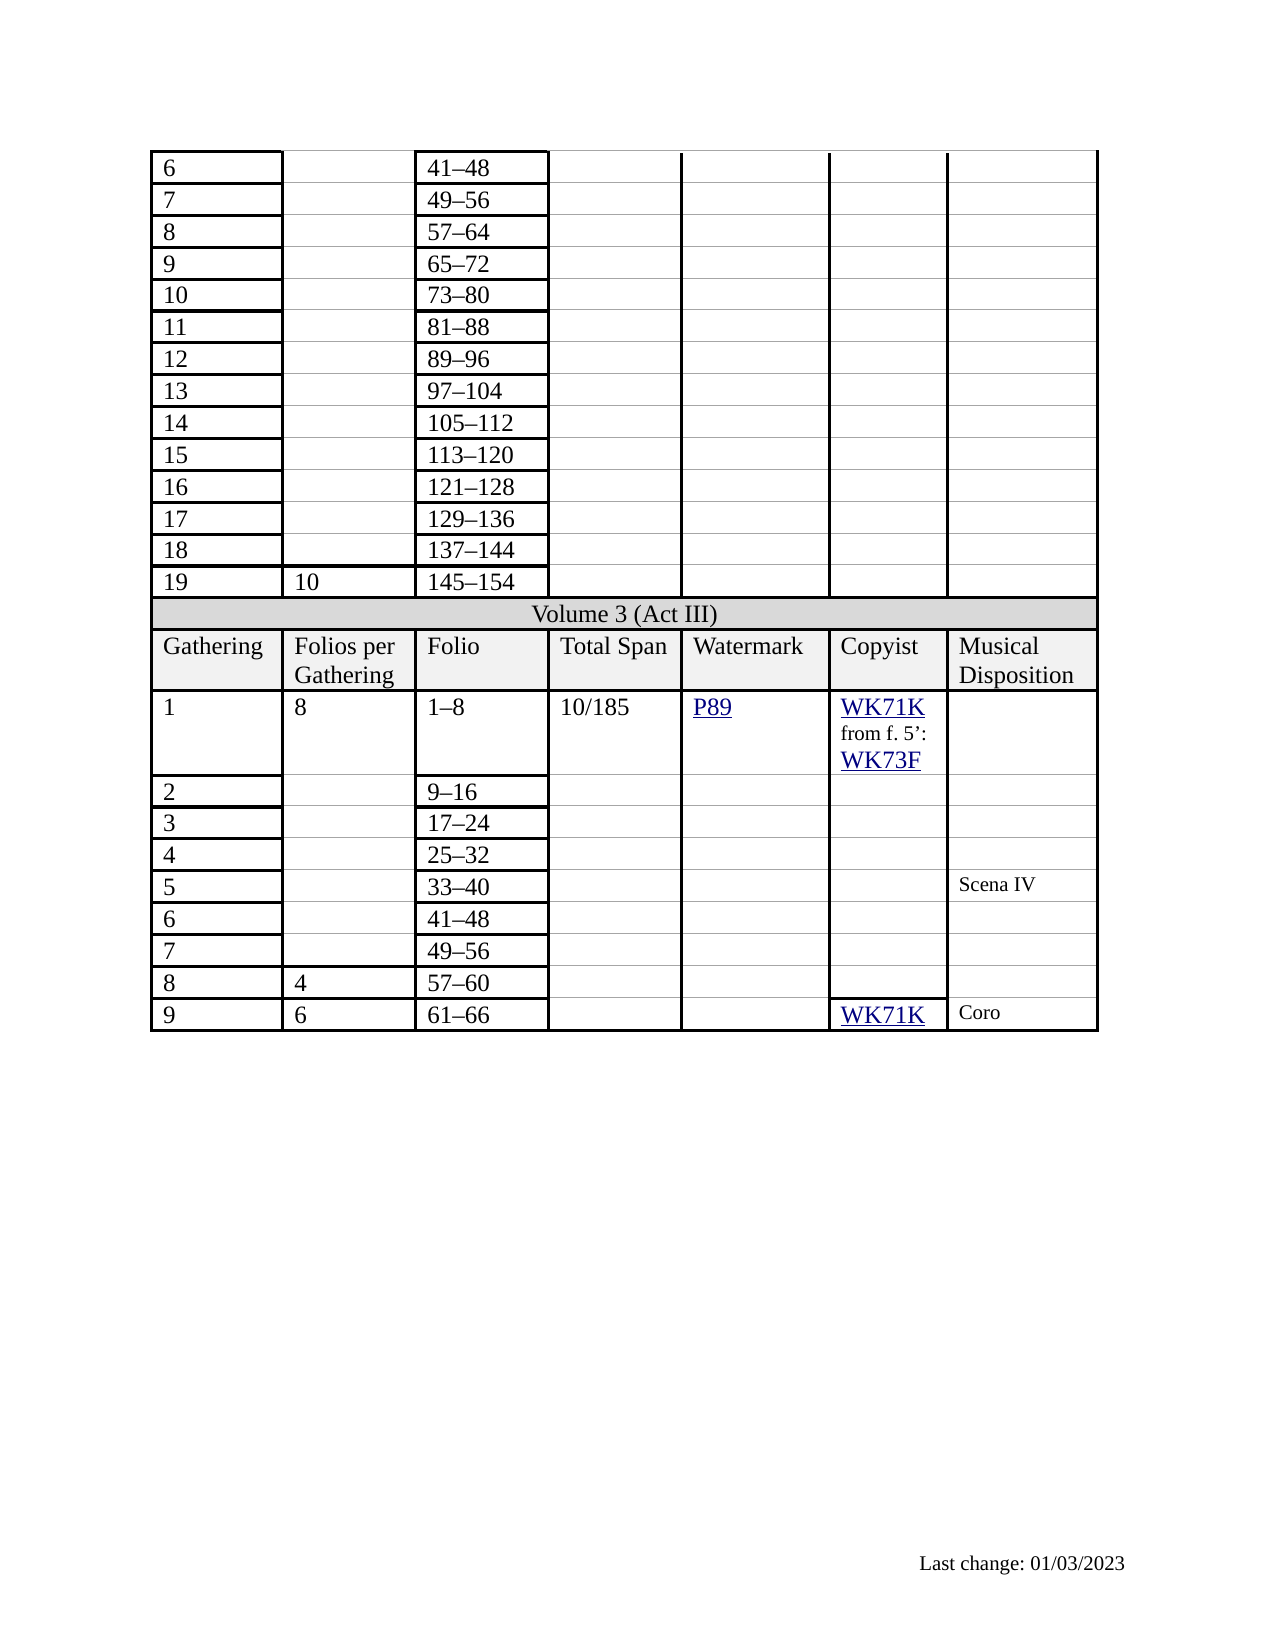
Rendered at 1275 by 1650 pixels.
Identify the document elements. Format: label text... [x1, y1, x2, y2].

table_cell [949, 806, 1096, 837]
table_cell [284, 310, 414, 341]
table_cell [949, 934, 1096, 965]
table_cell 105–112 [417, 408, 547, 437]
table_cell [550, 565, 680, 596]
table_cell [284, 502, 414, 532]
table_cell [831, 565, 946, 596]
table_cell 8 [284, 692, 414, 773]
table_cell 61–66 [417, 1000, 547, 1028]
table_cell [831, 806, 946, 837]
table_cell [284, 870, 414, 901]
table_cell [949, 838, 1096, 869]
table_cell [550, 775, 680, 805]
table_cell [284, 247, 414, 277]
table_cell [550, 406, 680, 437]
table_cell [550, 342, 680, 373]
table_cell [831, 966, 946, 997]
table_cell [284, 151, 414, 182]
table_cell [683, 934, 828, 965]
table_cell [683, 183, 828, 214]
table_cell [550, 870, 680, 901]
table_cell [831, 775, 946, 805]
table_cell [831, 870, 946, 901]
table_cell 12 [153, 344, 281, 373]
table_cell [550, 151, 682, 182]
table_cell [949, 215, 1096, 246]
table_cell [550, 310, 680, 341]
table_cell [949, 279, 1096, 309]
table_cell [683, 902, 828, 933]
table_cell Musical Disposition [949, 631, 1096, 689]
table_cell 1 [153, 692, 281, 773]
table_cell 97–104 [417, 376, 547, 405]
table_cell [683, 310, 828, 341]
table_cell Folio [417, 631, 547, 689]
table_cell [550, 215, 680, 246]
table_cell [831, 279, 946, 309]
table_cell [949, 183, 1096, 214]
table_cell 16 [153, 472, 281, 501]
table_cell 13 [153, 376, 281, 405]
table_cell 19 [153, 568, 281, 596]
table_cell [683, 565, 828, 596]
table_cell [831, 342, 946, 373]
table_cell 7 [153, 185, 281, 214]
table_cell 41–48 [417, 904, 547, 933]
table_cell [683, 806, 828, 837]
table_cell 65–72 [417, 249, 547, 277]
table_cell Volume 3 (Act III) [153, 599, 1096, 628]
table_cell [550, 502, 680, 532]
table_cell [831, 183, 946, 214]
table_cell [683, 775, 828, 805]
table_cell Gathering [153, 631, 281, 689]
table_cell [949, 247, 1096, 277]
table_cell [949, 565, 1096, 596]
table_cell [284, 470, 414, 501]
table_cell 4 [153, 840, 281, 869]
table_cell [683, 342, 828, 373]
table_cell [683, 406, 828, 437]
table_cell [831, 374, 946, 405]
table_cell 11 [153, 313, 281, 341]
table_cell 57–64 [417, 217, 547, 246]
table_cell [829, 151, 947, 182]
table_cell 145–154 [417, 568, 547, 596]
table_cell [683, 966, 828, 997]
table_cell [284, 183, 414, 214]
table_cell [831, 534, 946, 564]
table_cell [284, 534, 414, 564]
table_cell [682, 151, 829, 182]
table_cell [550, 966, 680, 997]
table_cell [550, 534, 680, 564]
table_cell 7 [153, 936, 281, 965]
table_cell [683, 279, 828, 309]
table_cell [550, 902, 680, 933]
table_cell [949, 775, 1096, 805]
table_cell 18 [153, 536, 281, 564]
table_cell 8 [153, 217, 281, 246]
table_cell [949, 966, 1096, 997]
table_cell [284, 215, 414, 246]
table_cell 10/185 [550, 692, 680, 773]
table_cell [683, 374, 828, 405]
table_cell WK71K [831, 1000, 946, 1028]
table_cell 10 [153, 281, 281, 309]
table_cell [550, 183, 680, 214]
table_cell [683, 438, 828, 469]
table_cell 17–24 [417, 809, 547, 837]
table_cell 49–56 [417, 185, 547, 214]
table_cell [550, 374, 680, 405]
table_cell 49–56 [417, 936, 547, 965]
table_cell [949, 470, 1096, 501]
table_cell [949, 406, 1096, 437]
table_cell [550, 998, 680, 1028]
table_cell [949, 692, 1096, 773]
table_cell 2 [153, 777, 281, 805]
table_cell 41–48 [417, 153, 547, 182]
table_cell 5 [153, 872, 281, 901]
table_cell 33–40 [417, 872, 547, 901]
table_cell Folios per Gathering [284, 631, 414, 689]
table_cell Watermark [683, 631, 828, 689]
table_cell 113–120 [417, 440, 547, 469]
table_cell [831, 406, 946, 437]
table_cell WK71K from f. 5’: WK73F [831, 692, 946, 773]
table_cell [550, 279, 680, 309]
table_cell 3 [153, 809, 281, 837]
table_cell [949, 310, 1096, 341]
table_cell [831, 470, 946, 501]
table_cell 17 [153, 504, 281, 532]
table_cell [284, 934, 414, 965]
table_cell [831, 934, 946, 965]
table_cell [831, 838, 946, 869]
table_cell Total Span [550, 631, 680, 689]
table_cell [949, 534, 1096, 564]
table_cell 1–8 [417, 692, 547, 773]
table_cell [683, 870, 828, 901]
table_cell P89 [683, 692, 828, 773]
table_cell [683, 534, 828, 564]
table_cell [948, 151, 1096, 182]
table_cell [284, 838, 414, 869]
table_cell [284, 902, 414, 933]
table_cell [831, 247, 946, 277]
table_cell [550, 806, 680, 837]
table_cell [284, 438, 414, 469]
table_cell [550, 470, 680, 501]
table_cell 6 [153, 153, 281, 182]
table_cell [949, 438, 1096, 469]
table_cell 25–32 [417, 840, 547, 869]
table_cell 15 [153, 440, 281, 469]
table_cell [949, 374, 1096, 405]
table_cell [683, 998, 828, 1028]
table_cell 14 [153, 408, 281, 437]
table_cell 10 [284, 568, 414, 596]
table_cell Copyist [831, 631, 946, 689]
table_cell [831, 310, 946, 341]
table_cell 8 [153, 968, 281, 997]
table_cell [683, 215, 828, 246]
table_cell 9 [153, 1000, 281, 1028]
table_cell 81–88 [417, 313, 547, 341]
table_cell 9–16 [417, 777, 547, 805]
table_cell [831, 502, 946, 532]
table_cell [949, 342, 1096, 373]
table_cell [683, 502, 828, 532]
table_cell [949, 902, 1096, 933]
table_cell [550, 438, 680, 469]
table_cell 6 [284, 1000, 414, 1028]
table_cell 4 [284, 968, 414, 997]
table_cell Scena IV [949, 870, 1096, 901]
table_cell 6 [153, 904, 281, 933]
table_cell [683, 247, 828, 277]
table_cell [284, 374, 414, 405]
table_cell [550, 247, 680, 277]
table_cell 57–60 [417, 968, 547, 997]
table_cell [284, 806, 414, 837]
table_cell 89–96 [417, 344, 547, 373]
table_cell 137–144 [417, 536, 547, 564]
table_cell [683, 838, 828, 869]
table_cell Coro [949, 998, 1096, 1028]
table_cell 121–128 [417, 472, 547, 501]
table_cell [284, 342, 414, 373]
table_cell [831, 215, 946, 246]
table_cell [683, 470, 828, 501]
table_cell 73–80 [417, 281, 547, 309]
table_cell [284, 406, 414, 437]
table_cell [550, 934, 680, 965]
table_cell [284, 279, 414, 309]
table_cell [949, 502, 1096, 532]
table_cell [831, 438, 946, 469]
table_cell 9 [153, 249, 281, 277]
table_cell [550, 838, 680, 869]
table_cell [284, 775, 414, 805]
table_cell 129–136 [417, 504, 547, 532]
table_cell [831, 902, 946, 933]
